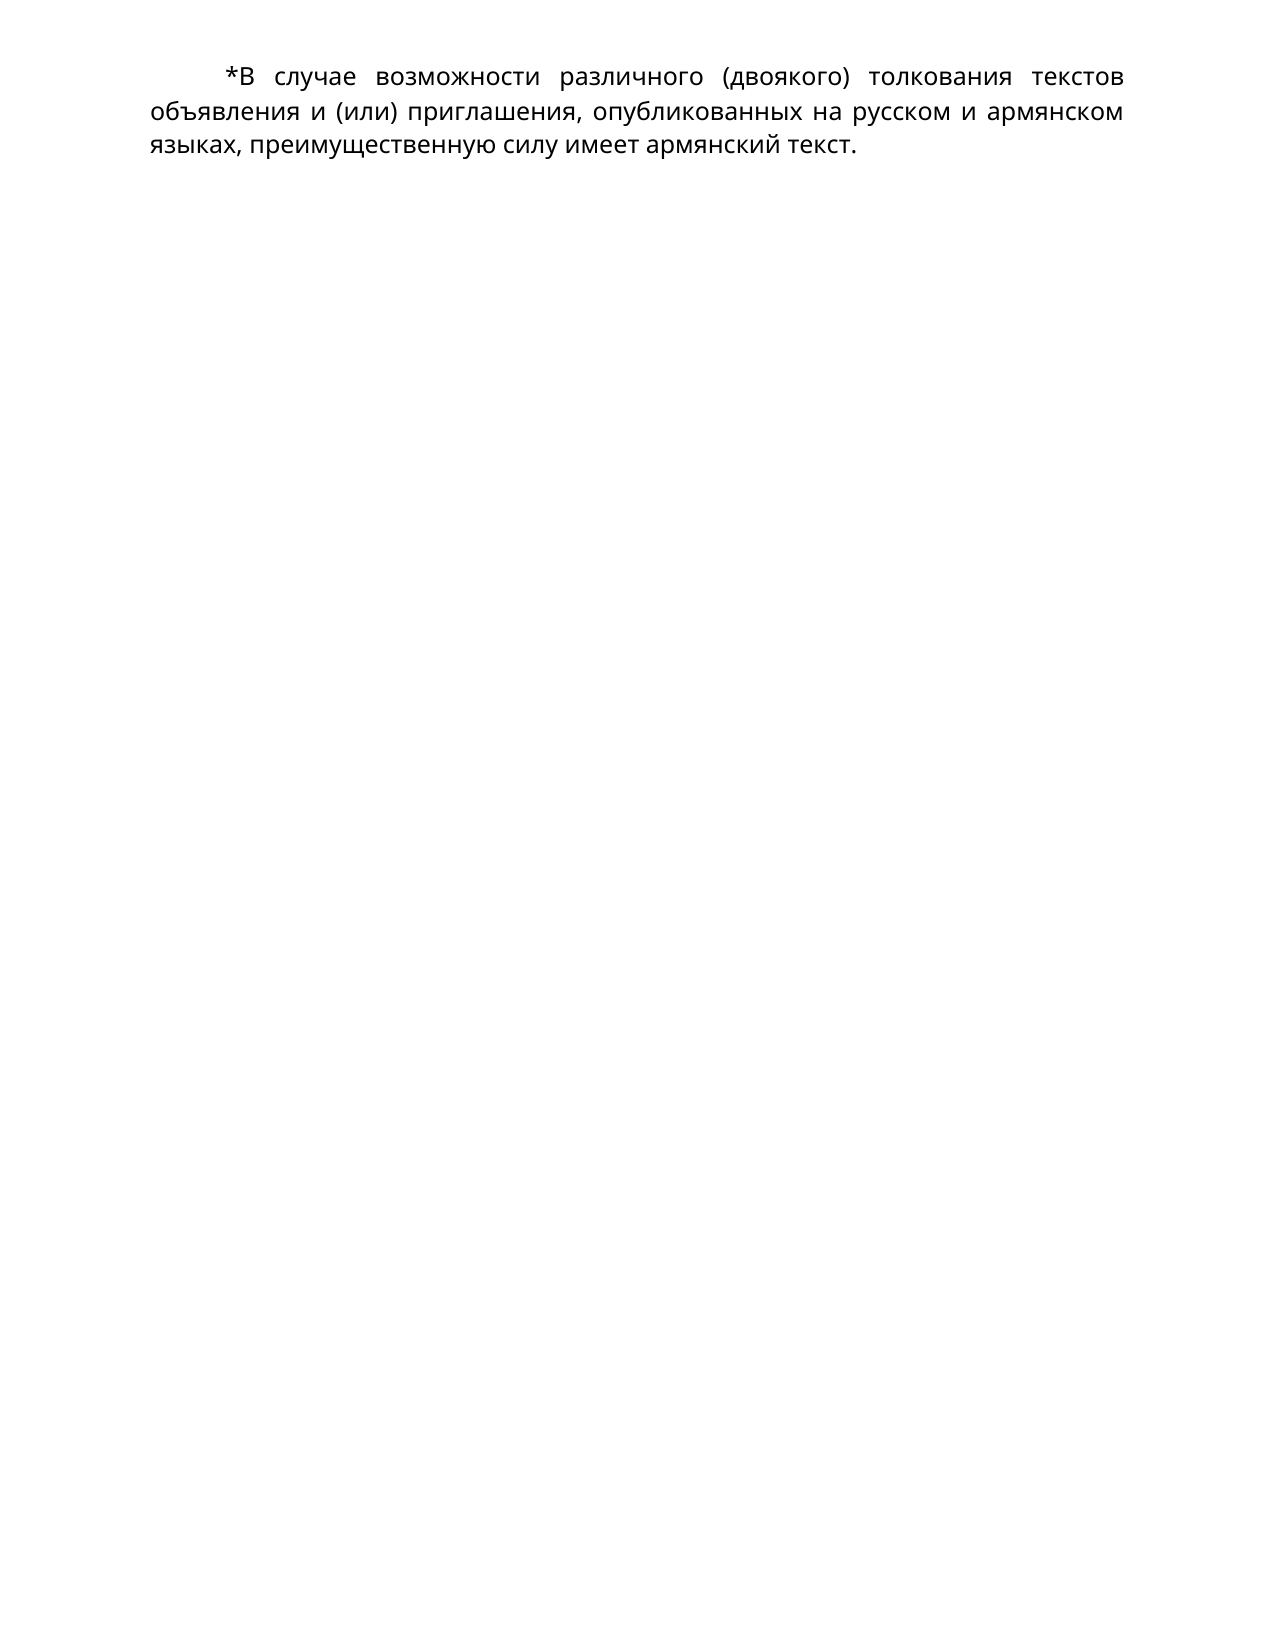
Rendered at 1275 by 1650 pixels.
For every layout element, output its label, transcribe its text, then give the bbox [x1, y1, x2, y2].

text *В случае возможности различного (двоякого) толкования текстов объявления и (или) приглашения, опубликованных на русском и армянском языках, преимущественную силу имеет армянский текст. [150, 59, 1125, 161]
